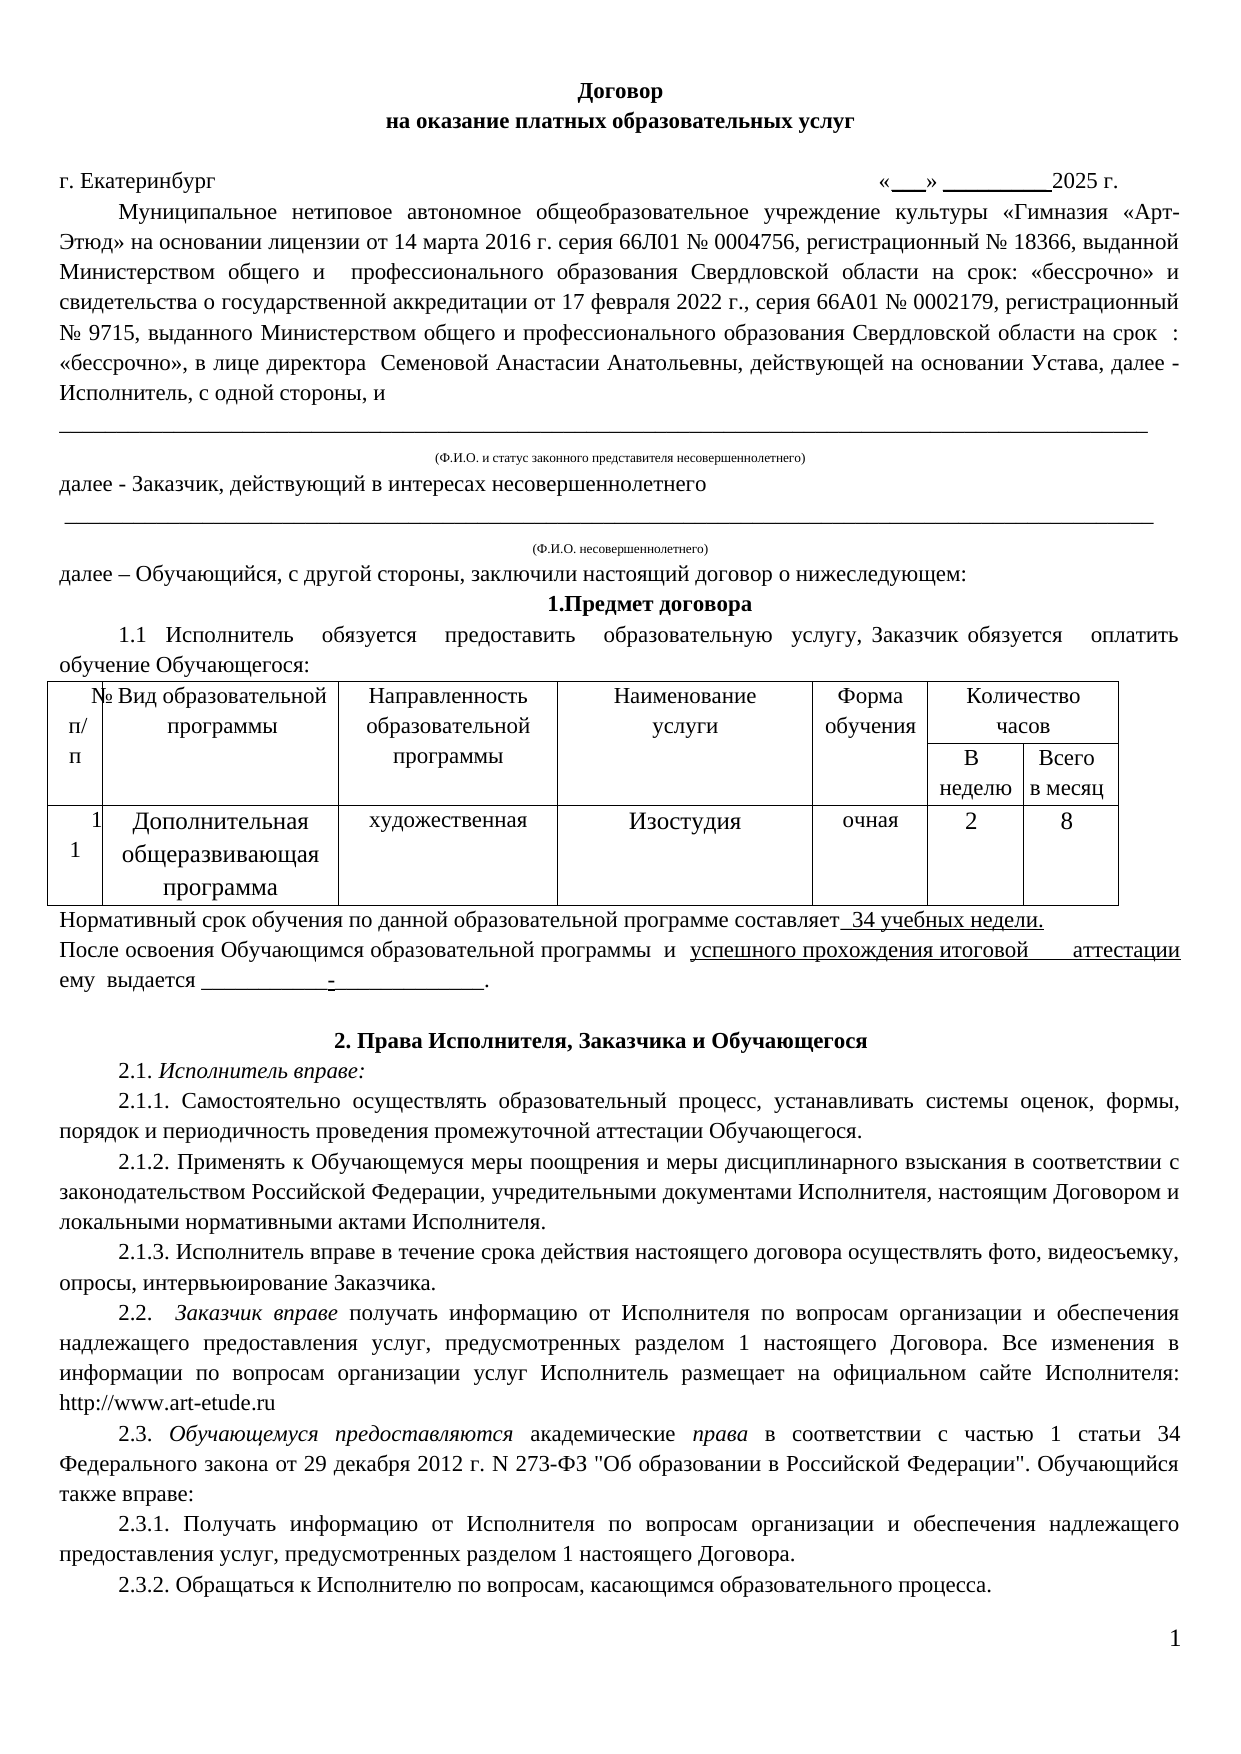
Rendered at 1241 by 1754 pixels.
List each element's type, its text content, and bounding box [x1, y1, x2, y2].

table_header № п/п [48, 682, 102, 805]
table_cell 8 [1024, 806, 1118, 905]
text 2.3.1. Получать информацию от Исполнителя по вопросам организации и обеспечения надлежащего предоставления услуг, предусмотренных разделом 1 настоящего Договора. [59, 1510, 1181, 1567]
table_cell Дополнительная общеразвивающая программа [103, 806, 338, 905]
text далее – Обучающийся, с другой стороны, заключили настоящий договор о нижеследующем: [59, 560, 1181, 587]
text Нормативный срок обучения по данной образовательной программе составляет_34 учебных недели. [59, 906, 1181, 932]
table_cell В неделю [928, 744, 1023, 805]
text 2.1.2. Применять к Обучающемуся меры поощрения и меры дисциплинарного взыскания в соответствии с законодательством Российской Федерации, учредительными документами Исполнителя, настоящим Договором и локальными нормативными актами Исполнителя. [59, 1148, 1181, 1234]
text г. Екатеринбург «___» _________ 2025 г. [59, 168, 1181, 194]
text 2.1.3. Исполнитель вправе в течение срока действия настоящего договора осуществлять фото, видеосъемку, опросы, интервьюирование Заказчика. [59, 1238, 1181, 1295]
table_cell 11 [48, 806, 102, 905]
text 2.2. Заказчик вправе получать информацию от Исполнителя по вопросам организации и обеспечения надлежащего предоставления услуг, предусмотренных разделом 1 настоящего Договора. Все изменения в информации по вопросам организации услуг Исполнитель размещает на официальном сайте Исполнителя: http://www.art-etude.ru [59, 1299, 1181, 1416]
text После освоения Обучающимся образовательной программы и успешного прохождения итоговой аттестации ему выдается ___________-_____________. [59, 936, 1181, 993]
table_cell очная [813, 806, 927, 905]
table_cell художественная [339, 806, 557, 905]
text (Ф.И.О. и статус законного представителя несовершеннолетнего) [59, 439, 1181, 466]
text 2.3. Обучающемуся предоставляются академические права в соответствии с частью 1 статьи 34 Федерального закона от 29 декабря 2012 г. N 273-ФЗ "Об образовании в Российской Федерации". Обучающийся также вправе: [59, 1419, 1181, 1506]
text 2.3.2. Обращаться к Исполнителю по вопросам, касающимся образовательного процесса. [59, 1571, 1181, 1597]
text 2. Права Исполнителя, Заказчика и Обучающегося [97, 1027, 1105, 1053]
text _______________________________________________________________________________________________ [59, 500, 1181, 526]
table_header Направленность образовательной программы [339, 682, 557, 805]
text (Ф.И.О. несовершеннолетнего) [59, 530, 1181, 556]
text 2.1.1. Самостоятельно осуществлять образовательный процесс, устанавливать системы оценок, формы, порядок и периодичность проведения промежуточной аттестации Обучающегося. [59, 1087, 1181, 1144]
table_header Вид образовательной программы [103, 682, 338, 805]
table_cell Изостудия [558, 806, 812, 905]
table_header Наименование услуги [558, 682, 812, 805]
table_cell 2 [928, 806, 1023, 905]
text 2.1. Исполнитель вправе: [59, 1057, 1181, 1083]
text _______________________________________________________________________________________________ [59, 409, 1181, 436]
text далее - Заказчик, действующий в интересах несовершеннолетнего [59, 470, 1181, 496]
text Муниципальное нетиповое автономное общеобразовательное учреждение культуры «Гимназия «Арт-Этюд» на основании лицензии от 14 марта 2016 г. серия 66Л01 № 0004756, регистрационный № 18366, выданной Министерством общего и профессионального образования Свердловской области на срок: «бессрочно» и свидетельства о государственной аккредитации от 17 февраля 2022 г., серия 66А01 № 0002179, регистрационный № 9715, выданного Министерством общего и профессионального образования Свердловской области на срок : «бессрочно», в лице директора Семеновой Анастасии Анатольевны, действующей на основании Устава, далее - Исполнитель, с одной стороны, и [59, 198, 1181, 405]
text 1.Предмет договора [118, 591, 1181, 617]
text Договор [59, 44, 1181, 103]
table_cell Всего в месяц [1024, 744, 1118, 805]
text 1.1 Исполнитель обязуется предоставить образовательную услугу, Заказчик обязуется оплатить обучение Обучающегося: [59, 621, 1181, 677]
table_header Количество часов [928, 682, 1118, 743]
text на оказание платных образовательных услуг [59, 107, 1181, 133]
table_header Форма обучения [813, 682, 927, 805]
